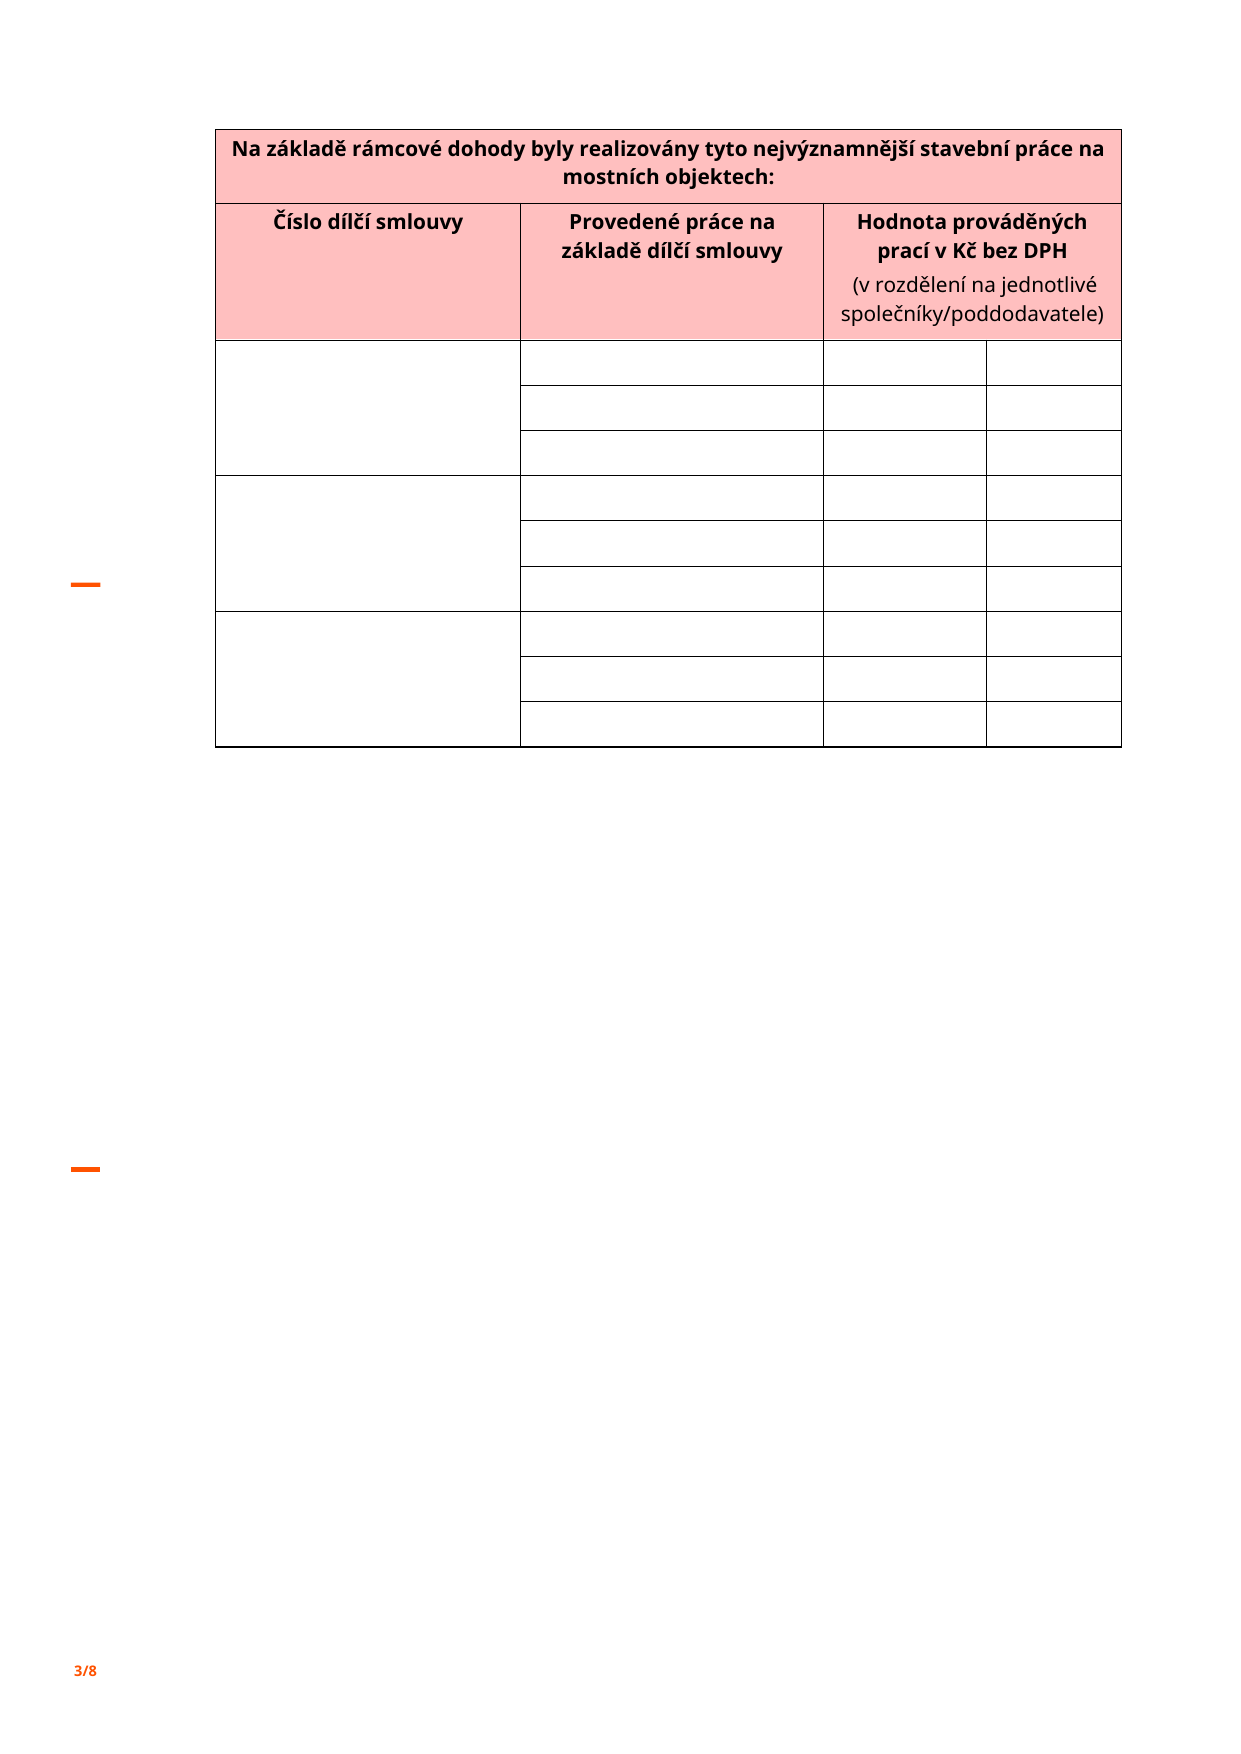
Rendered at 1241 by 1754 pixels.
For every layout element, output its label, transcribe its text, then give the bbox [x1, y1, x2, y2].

table_cell [987, 386, 1121, 430]
table_cell [987, 657, 1121, 701]
table_cell [824, 341, 986, 385]
table_cell [824, 657, 986, 701]
table_cell [824, 567, 986, 611]
table_cell [824, 612, 986, 656]
table_cell Hodnota prováděných prací v Kč bez DPH (v rozdělení na jednotlivé společníky/poddodavatele) [824, 204, 1121, 339]
table_cell [987, 476, 1121, 520]
table_cell [521, 521, 823, 566]
table_cell [824, 521, 986, 566]
table_cell [521, 612, 823, 656]
table_cell [216, 612, 520, 746]
table_cell [216, 341, 520, 475]
table_cell [987, 431, 1121, 475]
table_cell [987, 702, 1121, 746]
table_cell [824, 386, 986, 430]
table_cell [987, 612, 1121, 656]
table_cell [521, 702, 823, 746]
table_cell [824, 476, 986, 520]
table_cell [521, 386, 823, 430]
table_cell Číslo dílčí smlouvy [216, 204, 520, 339]
table_cell [521, 567, 823, 611]
table_cell [987, 521, 1121, 566]
table_cell [824, 431, 986, 475]
table_cell [216, 476, 520, 611]
table_cell [521, 431, 823, 475]
table_cell [987, 567, 1121, 611]
table_cell [987, 341, 1121, 385]
table_header Na základě rámcové dohody byly realizovány tyto nejvýznamnější stavební práce na mostních objektech: [216, 130, 1121, 203]
table_cell [521, 657, 823, 701]
table_cell [521, 341, 823, 385]
table_cell [521, 476, 823, 520]
table_cell Provedené práce na základě dílčí smlouvy [521, 204, 823, 339]
table_cell [824, 702, 986, 746]
